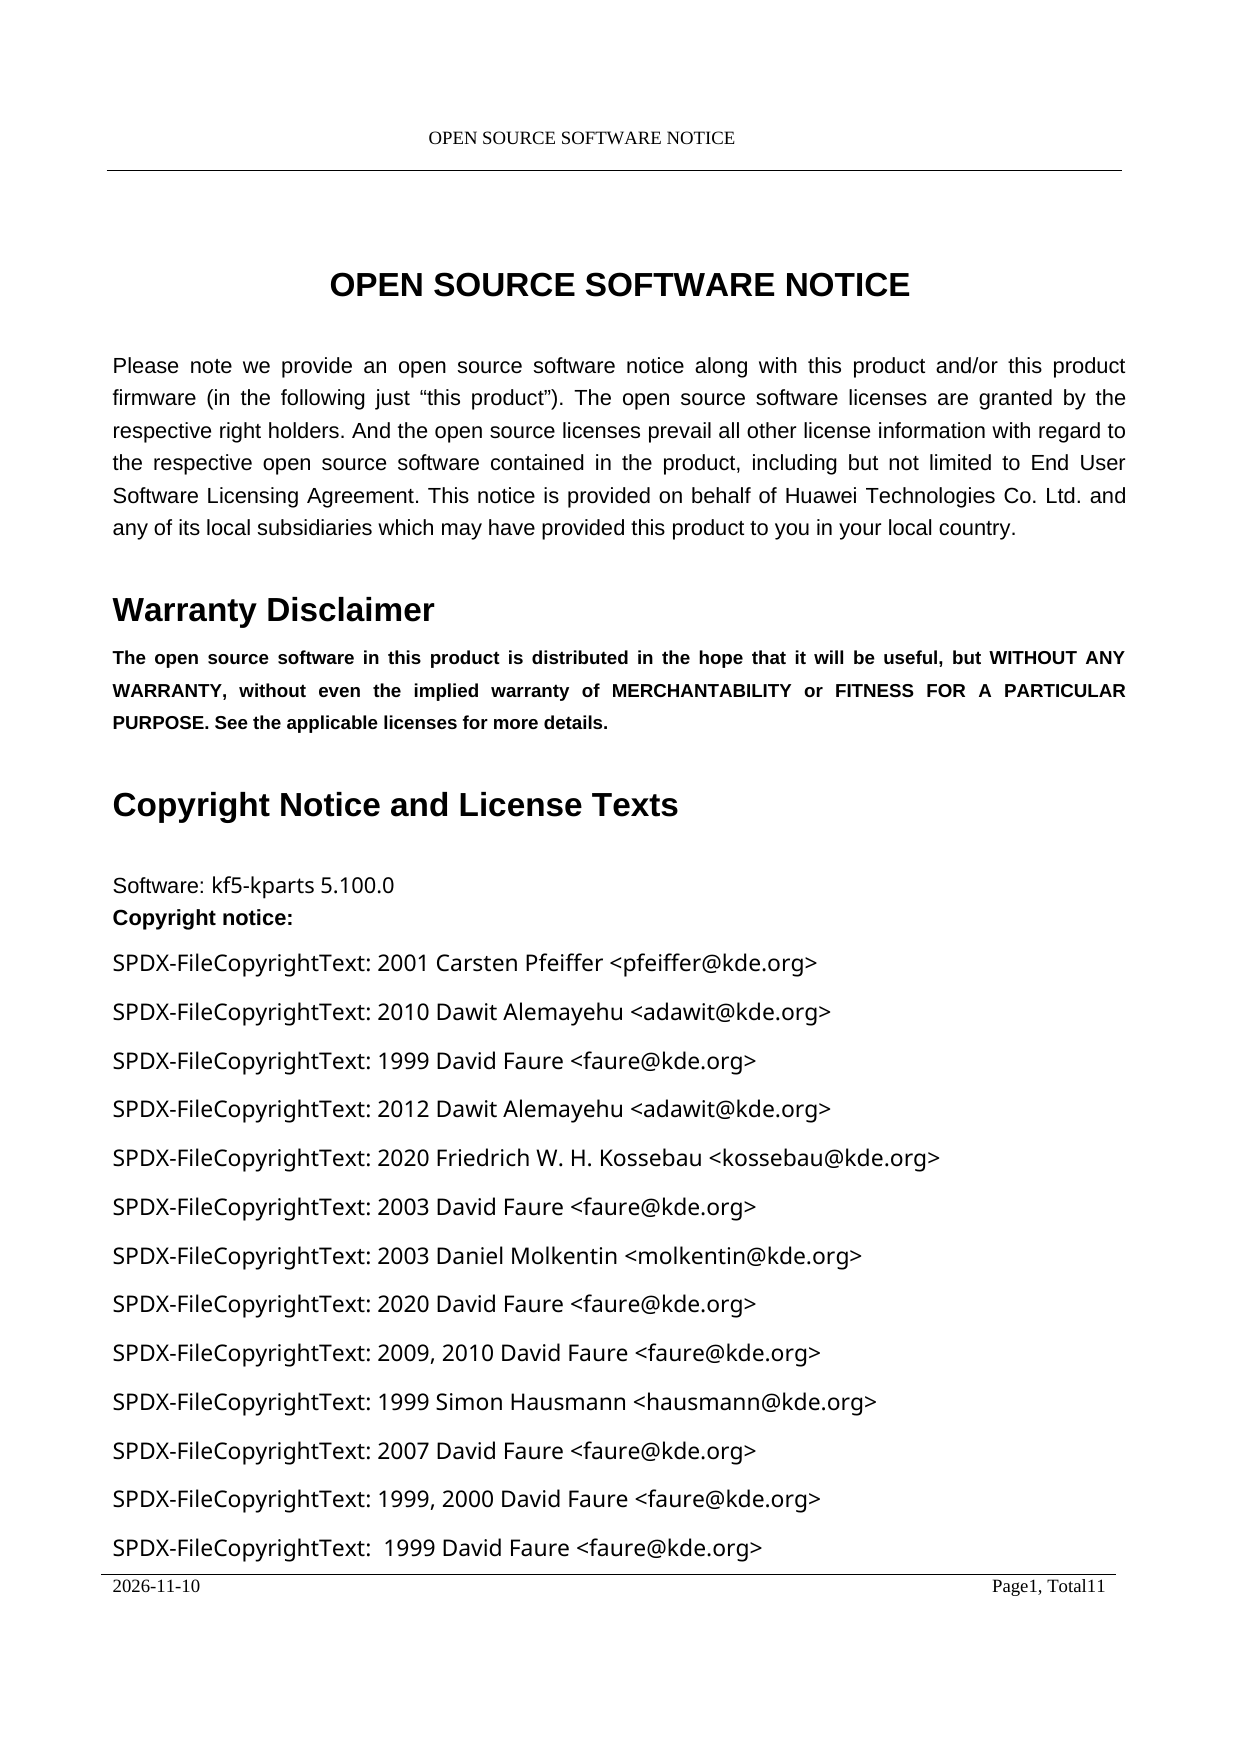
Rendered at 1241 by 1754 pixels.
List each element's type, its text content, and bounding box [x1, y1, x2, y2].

text Please note we provide an open source software notice along with this product and/or this product firmware (in the following just “this product”). The open source software licenses are granted by the respective right holders. And the open source licenses prevail all other license information with regard to the respective open source software contained in the product, including but not limited to End User Software Licensing Agreement. This notice is provided on behalf of Huawei Technologies Co. Ltd. and any of its local subsidiaries which may have provided this product to you in your local country. [112, 349, 1128, 544]
text Copyright Notice and License Texts [112, 771, 1128, 836]
text Copyright notice: [112, 901, 1128, 934]
text The open source software in this product is distributed in the hope that it will be useful, but WITHOUT ANY WARRANTY, without even the implied warranty of MERCHANTABILITY or FITNESS FOR A PARTICULAR PURPOSE. See the applicable licenses for more details. [112, 641, 1128, 739]
text Software: kf5-kparts 5.100.0 [112, 869, 1128, 901]
text Warranty Disclaimer [112, 576, 1128, 641]
text OPEN SOURCE SOFTWARE NOTICE [112, 251, 1128, 316]
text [112, 947, 1128, 1564]
